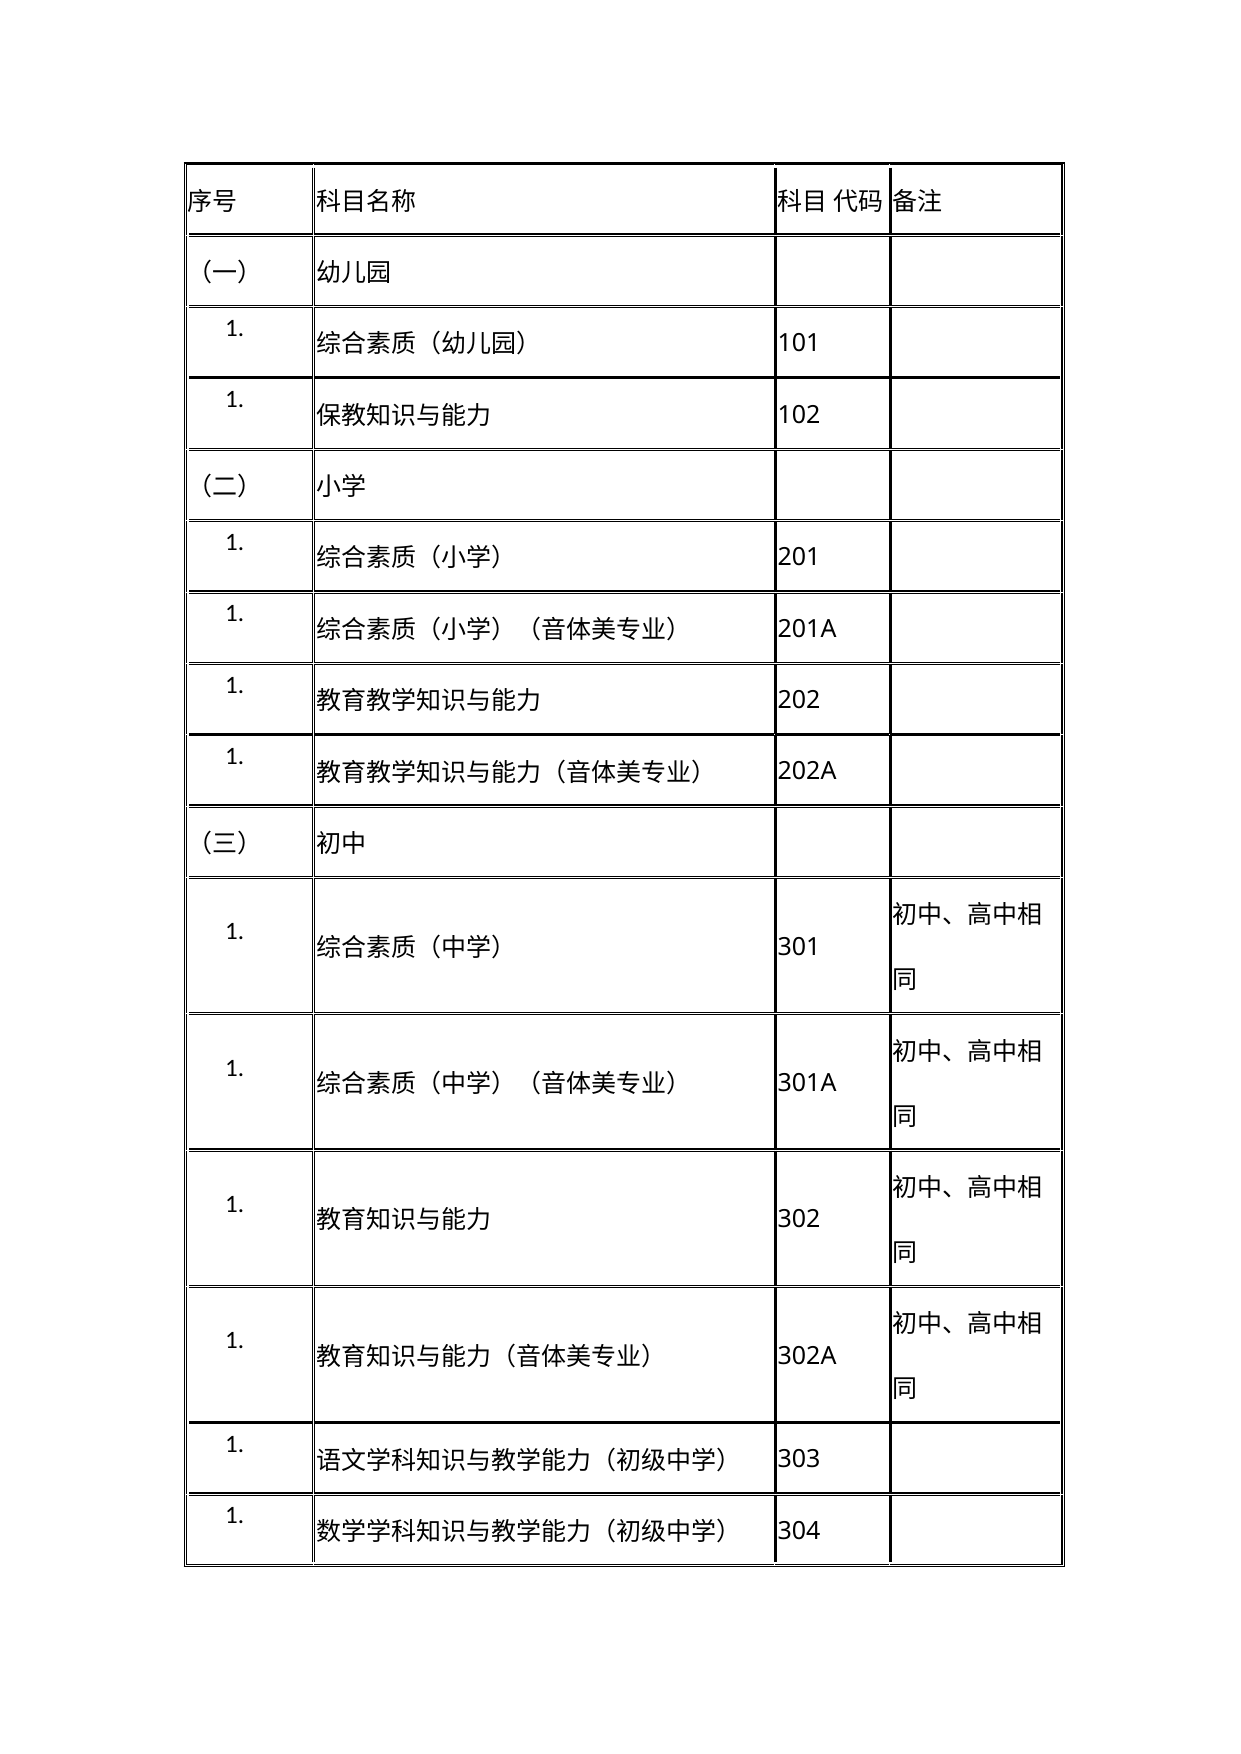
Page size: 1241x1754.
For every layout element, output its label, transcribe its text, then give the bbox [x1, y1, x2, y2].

table_cell [777, 808, 889, 876]
table_cell 303 [777, 1424, 889, 1492]
table_cell [187, 1148, 312, 1284]
table_cell [892, 376, 1061, 447]
table_cell [187, 661, 312, 733]
table_cell [187, 376, 312, 447]
table_cell [187, 1285, 312, 1421]
table_cell 教育知识与能力 [315, 1152, 774, 1284]
table_cell 综合素质（中学） [315, 879, 774, 1012]
table_header 科目 代码 [775, 164, 890, 233]
table_cell [892, 233, 1062, 305]
table_cell 201A [777, 594, 889, 661]
table_cell 教育教学知识与能力 [315, 665, 774, 733]
table_cell 综合素质（中学）（音体美专业） [315, 1015, 774, 1148]
table_cell （一） [187, 233, 312, 305]
table_cell 301 [777, 879, 889, 1012]
table_cell 初中 [315, 808, 774, 876]
table_cell 304 [775, 1496, 890, 1564]
table_cell [187, 1421, 312, 1492]
table_cell [892, 661, 1062, 733]
table_cell [777, 451, 889, 519]
table_cell [892, 733, 1063, 804]
table_cell 教育知识与能力（音体美专业） [315, 1288, 774, 1421]
table_header 备注 [890, 165, 1061, 233]
table_cell 语文学科知识与教学能力（初级中学） [315, 1424, 774, 1492]
table_cell [892, 448, 1062, 519]
table_cell 数学学科知识与教学能力（初级中学） [314, 1496, 775, 1564]
table_cell [185, 305, 313, 376]
table_header 科目名称 [314, 164, 775, 233]
table_cell （三） [187, 804, 312, 876]
table_cell 综合素质（幼儿园） [315, 308, 774, 376]
table_cell [187, 1492, 313, 1564]
table_cell 保教知识与能力 [315, 379, 774, 447]
table_cell 202 [777, 665, 889, 733]
table_cell [185, 1012, 313, 1148]
table_cell [892, 1421, 1061, 1492]
table_cell [890, 519, 1063, 590]
table_cell [892, 804, 1062, 876]
table_cell 101 [777, 308, 889, 376]
table_cell 小学 [315, 451, 774, 519]
table_cell [185, 519, 313, 590]
table_cell 302 [777, 1152, 889, 1284]
table_cell 202A [777, 736, 889, 804]
table_cell [187, 590, 312, 661]
table_cell 综合素质（小学） [315, 522, 774, 590]
table_cell 教育教学知识与能力（音体美专业） [315, 736, 774, 804]
table_header 序号 [187, 165, 313, 233]
table_cell 301A [777, 1015, 889, 1148]
table_cell [185, 876, 313, 1012]
table_cell 初中、高中相同 [890, 876, 1063, 1012]
table_cell 初中、高中相同 [890, 1012, 1063, 1148]
table_cell [777, 237, 889, 305]
table_cell 201 [777, 522, 889, 590]
table_cell 初中、高中相同 [892, 1148, 1062, 1284]
table_cell 102 [777, 379, 889, 447]
table_cell [892, 590, 1062, 661]
table_cell 综合素质（小学）（音体美专业） [315, 594, 774, 661]
table_cell [890, 305, 1063, 376]
table_cell [890, 1492, 1062, 1564]
table_cell （二） [187, 448, 312, 519]
table_cell 302A [777, 1288, 889, 1421]
table_cell 初中、高中相同 [892, 1285, 1062, 1421]
table_cell [185, 733, 312, 804]
table_cell 幼儿园 [315, 237, 774, 305]
